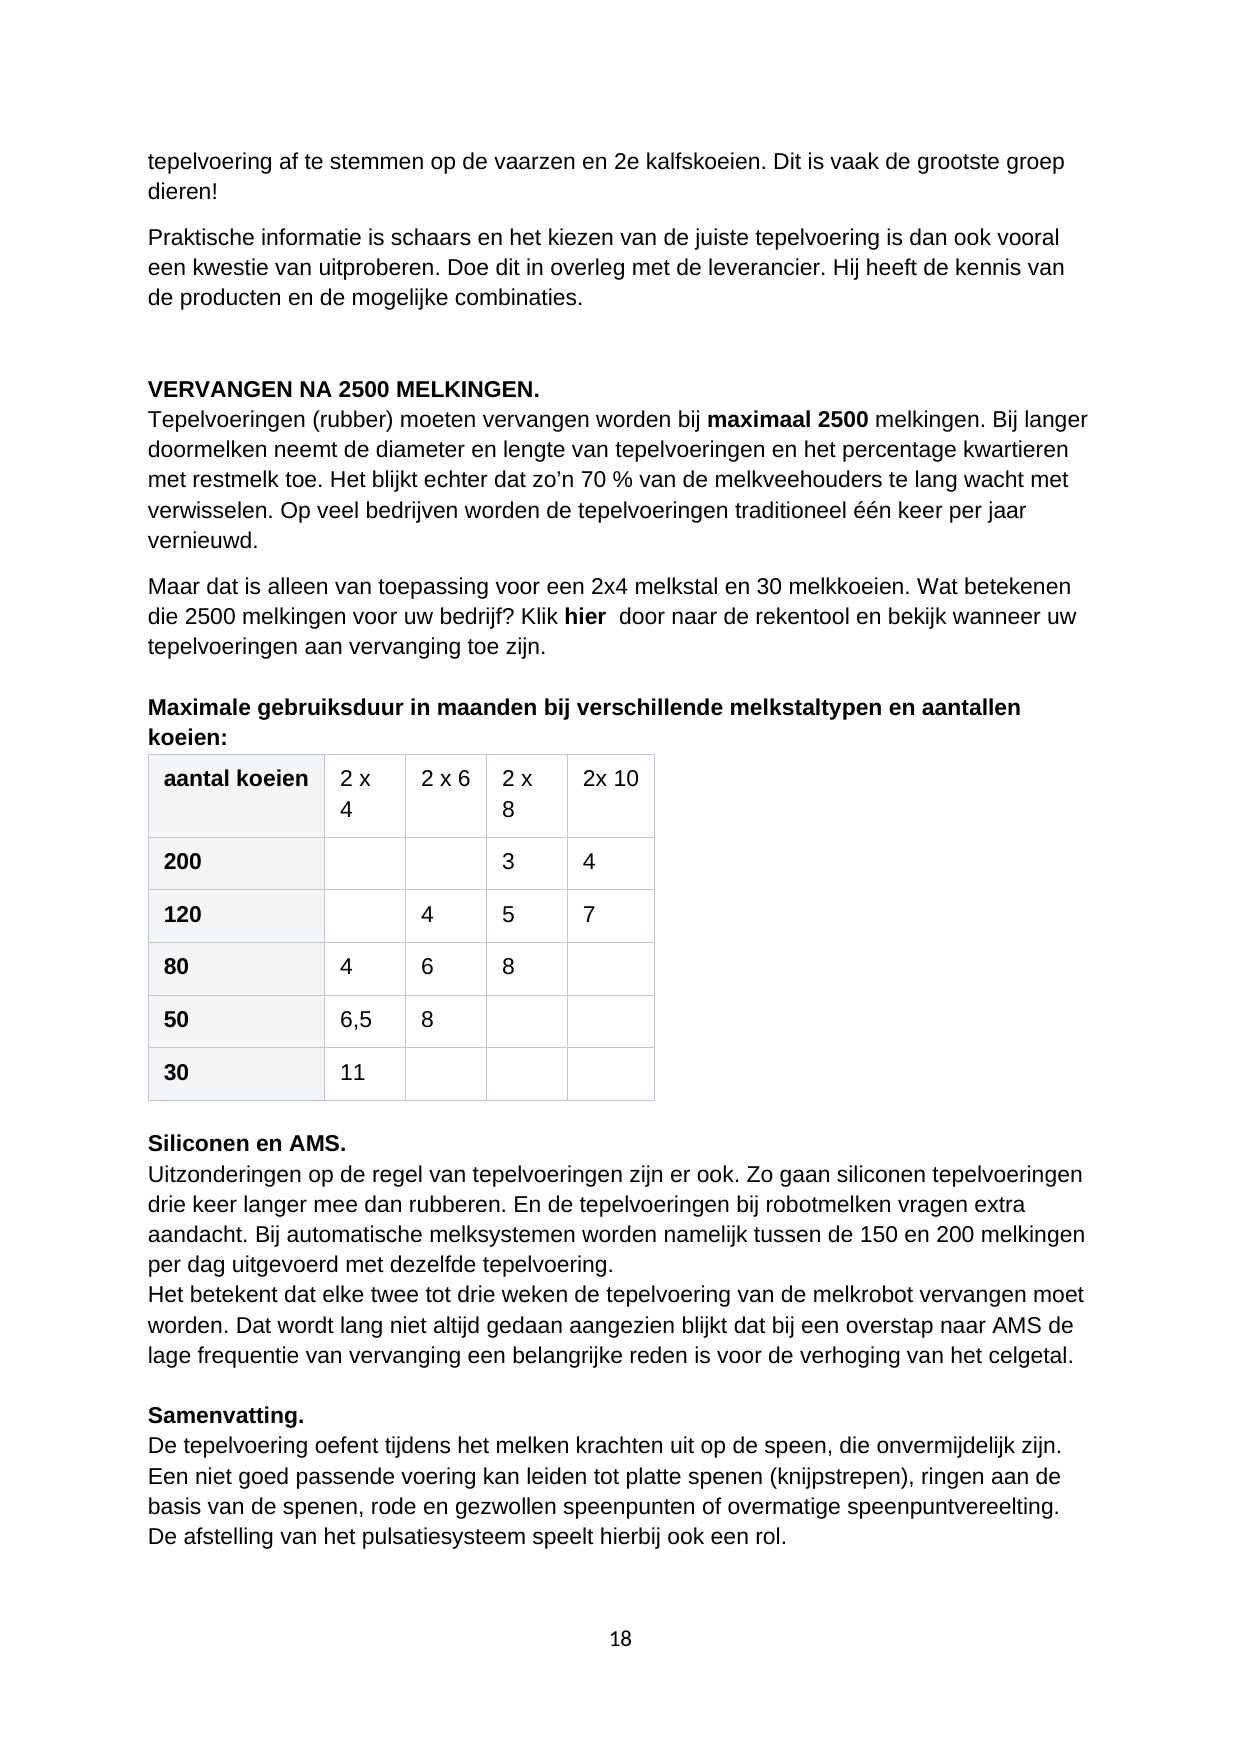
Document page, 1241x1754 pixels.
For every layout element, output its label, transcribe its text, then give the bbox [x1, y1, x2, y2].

table_cell 6,5 [325, 996, 405, 1047]
text Maar dat is alleen van toepassing voor een 2x4 melkstal en 30 melkkoeien. Wat betekenen die 2500 melkingen voor uw bedrijf? Klik hier door naar de rekentool en bekijk wanneer uw tepelvoeringen aan vervanging toe zijn. [148, 573, 1093, 659]
table_cell [406, 1048, 486, 1100]
table_cell [487, 996, 567, 1047]
table_cell 200 [149, 838, 324, 889]
table_cell 8 [406, 996, 486, 1047]
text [148, 1281, 1093, 1580]
table_header 2x 10 [568, 755, 654, 837]
table_cell 3 [487, 838, 567, 889]
table_cell [325, 890, 405, 942]
table_cell 50 [149, 996, 324, 1047]
table_cell 6 [406, 943, 486, 994]
table_cell 8 [487, 943, 567, 994]
table_cell 7 [568, 890, 654, 942]
table_cell [325, 838, 405, 889]
table_cell [568, 1048, 654, 1100]
table_cell 30 [149, 1048, 324, 1100]
text Maximale gebruiksduur in maanden bij verschillende melkstaltypen en aantallen koeien: [148, 663, 1093, 750]
table_cell 4 [406, 890, 486, 942]
table_cell [487, 1048, 567, 1100]
table_header 2 x 8 [487, 755, 567, 837]
table_cell 11 [325, 1048, 405, 1100]
table_cell 5 [487, 890, 567, 942]
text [148, 148, 1093, 204]
table_header 2 x 4 [325, 755, 405, 837]
text Praktische informatie is schaars en het kiezen van de juiste tepelvoering is dan ook vooral een kwestie van uitproberen. Doe dit in overleg met de leverancier. Hij heeft de kennis van de producten en de mogelijke combinaties. [148, 224, 1093, 310]
table_header 2 x 6 [406, 755, 486, 837]
table_cell [568, 943, 654, 994]
table_cell 4 [568, 838, 654, 889]
table_cell [406, 838, 486, 889]
table_cell 80 [149, 943, 324, 994]
text Siliconen en AMS. Uitzonderingen op de regel van tepelvoeringen zijn er ook. Zo gaan siliconen tepelvoeringen drie keer langer mee dan rubberen. En de tepelvoeringen bij robotmelken vragen extra aandacht. Bij automatische melksystemen worden namelijk tussen de 150 en 200 melkingen per dag uitgevoerd met dezelfde tepelvoering. [148, 1100, 1093, 1278]
table_header aantal koeien [149, 755, 324, 837]
table_cell 4 [325, 943, 405, 994]
text VERVANGEN NA 2500 MELKINGEN. Tepelvoeringen (rubber) moeten vervangen worden bij maximaal 2500 melkingen. Bij langer doormelken neemt de diameter en lengte van tepelvoeringen en het percentage kwartieren met restmelk toe. Het blijkt echter dat zo’n 70 % van de melkveehouders te lang wacht met verwisselen. Op veel bedrijven worden de tepelvoeringen traditioneel één keer per jaar vernieuwd. [148, 376, 1093, 553]
table_cell [568, 996, 654, 1047]
table_cell 120 [149, 890, 324, 942]
